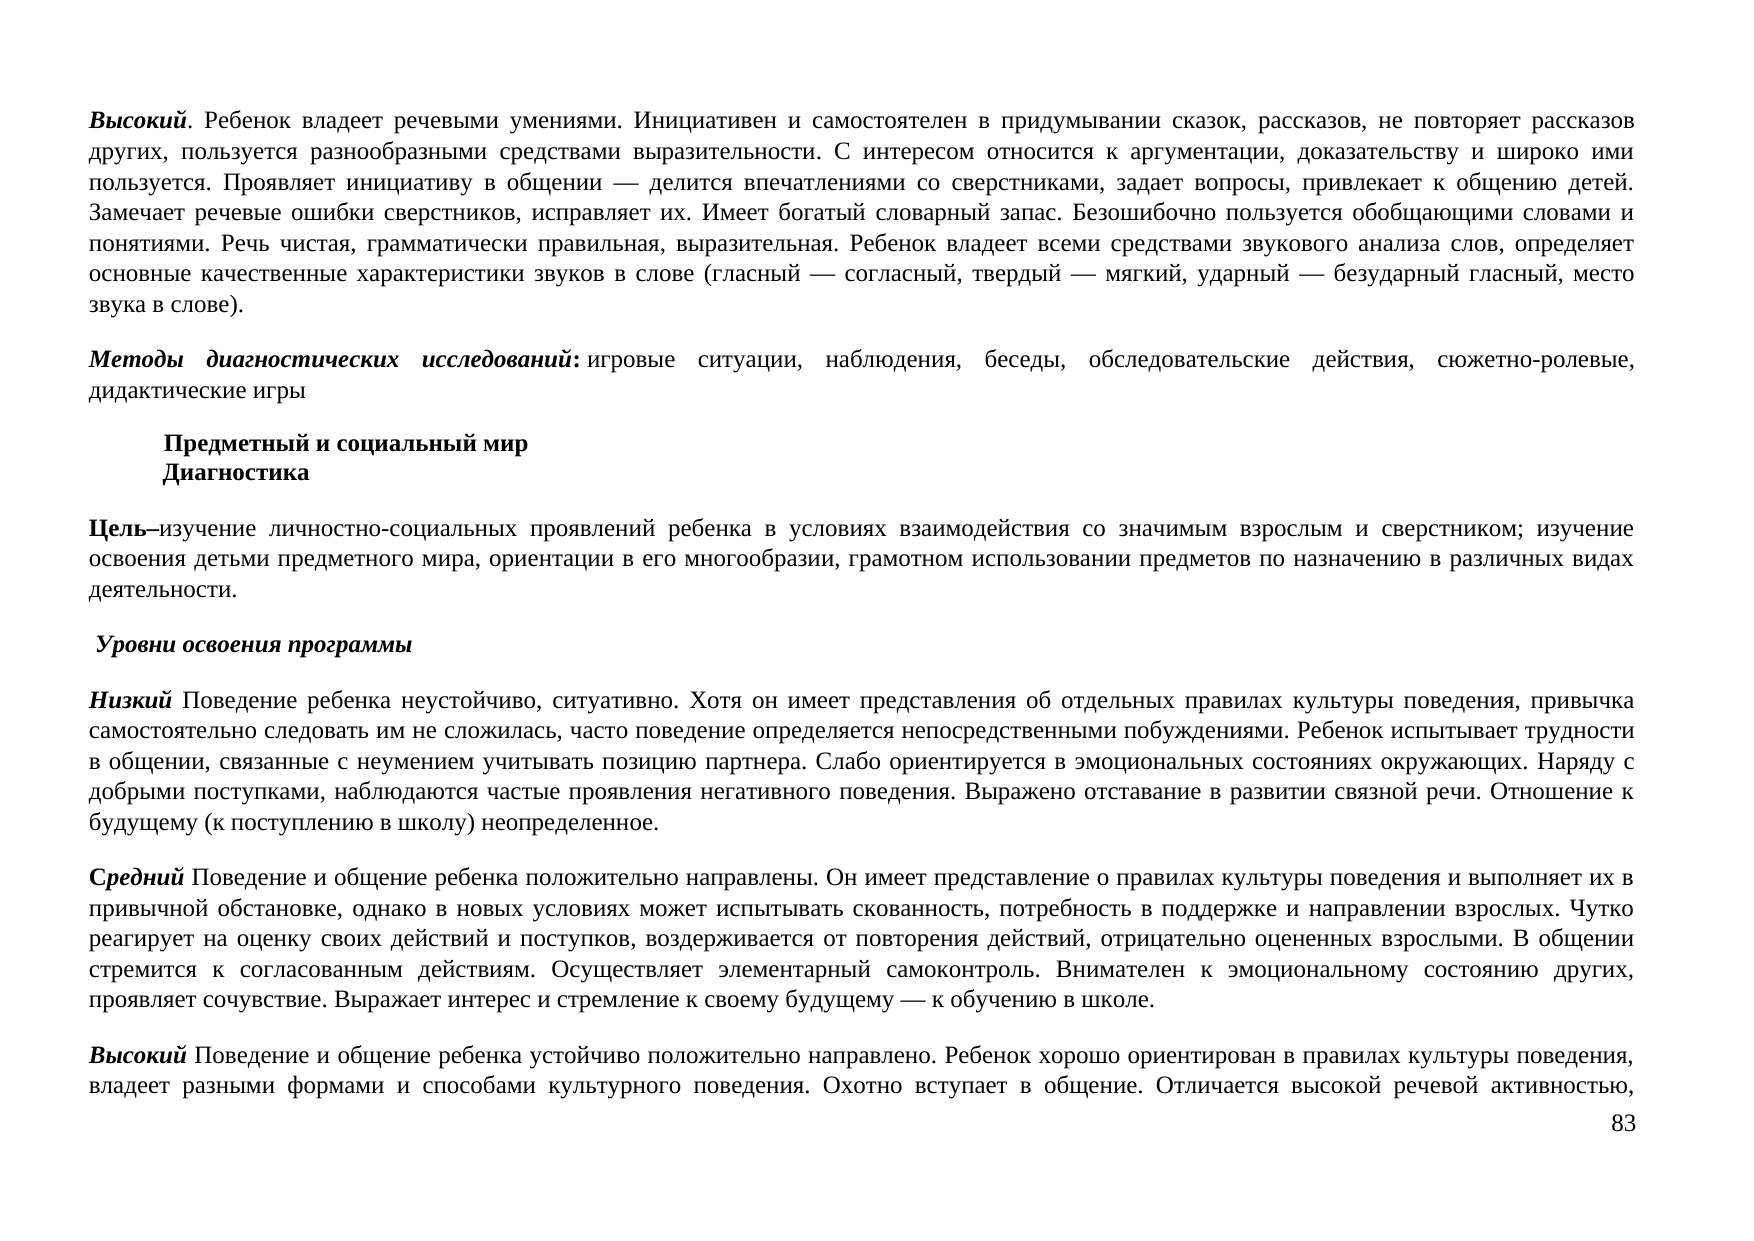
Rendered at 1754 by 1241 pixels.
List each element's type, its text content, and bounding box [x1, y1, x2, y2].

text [89, 1038, 1636, 1099]
text Предметный и социальный мир [89, 428, 1636, 457]
text Цель–изучение личностно-социальных проявлений ребенка в условиях взаимодействия со значимым взрослым и сверстником; изучение освоения детьми предметного мира, ориентации в его многообразии, грамотном использовании предметов по назначению в различных видах деятельности. [89, 511, 1636, 602]
text Уровни освоения программы [89, 627, 1636, 658]
text Диагностика [89, 457, 1636, 486]
text Средний Поведение и общение ребенка положительно направлены. Он имеет представление о правилах культуры поведения и выполняет их в привычной обстановке, однако в новых условиях может испытывать скованность, потребность в поддержке и направлении взрослых. Чутко реагирует на оценку своих действий и поступков, воздерживается от повторения действий, отрицательно оцененных взрослыми. В общении стремится к согласованным действиям. Осуществляет элементарный самоконтроль. Внимателен к эмоциональному состоянию других, проявляет сочувствие. Выражает интерес и стремление к своему будущему — к обучению в школе. [89, 861, 1636, 1013]
text Высокий. Ребенок владеет речевыми умениями. Инициативен и самостоятелен в придумывании сказок, рассказов, не повторяет рассказов других, пользуется разнообразными средствами выразительности. С интересом относится к аргументации, доказательству и широко ими пользуется. Проявляет инициативу в общении — делится впечатлениями со сверстниками, задает вопросы, привлекает к общению детей. Замечает речевые ошибки сверстников, исправляет их. Имеет богатый словарный запас. Безошибочно пользуется обобщающими словами и понятиями. Речь чистая, грамматически правильная, выразительная. Ребенок владеет всеми средствами звукового анализа слов, определяет основные качественные характеристики звуков в слове (гласный — согласный, твердый — мягкий, ударный — безударный гласный, место звука в слове). [89, 104, 1636, 317]
text Низкий Поведение ребенка неустойчиво, ситуативно. Хотя он имеет представления об отдельных правилах культуры поведения, привычка самостоятельно следовать им не сложилась, часто поведение определяется непосредственными побуждениями. Ребенок испытывает трудности в общении, связанные с неумением учитывать позицию партнера. Слабо ориентируется в эмоциональных состояниях окружающих. Наряду с добрыми поступками, наблюдаются частые проявления негативного поведения. Выражено отставание в развитии связной речи. Отношение к будущему (к поступлению в школу) неопределенное. [89, 683, 1636, 836]
text Методы диагностических исследований: игровые ситуации, наблюдения, беседы, обследовательские действия, сюжетно-ролевые, дидактические игры [89, 342, 1636, 403]
